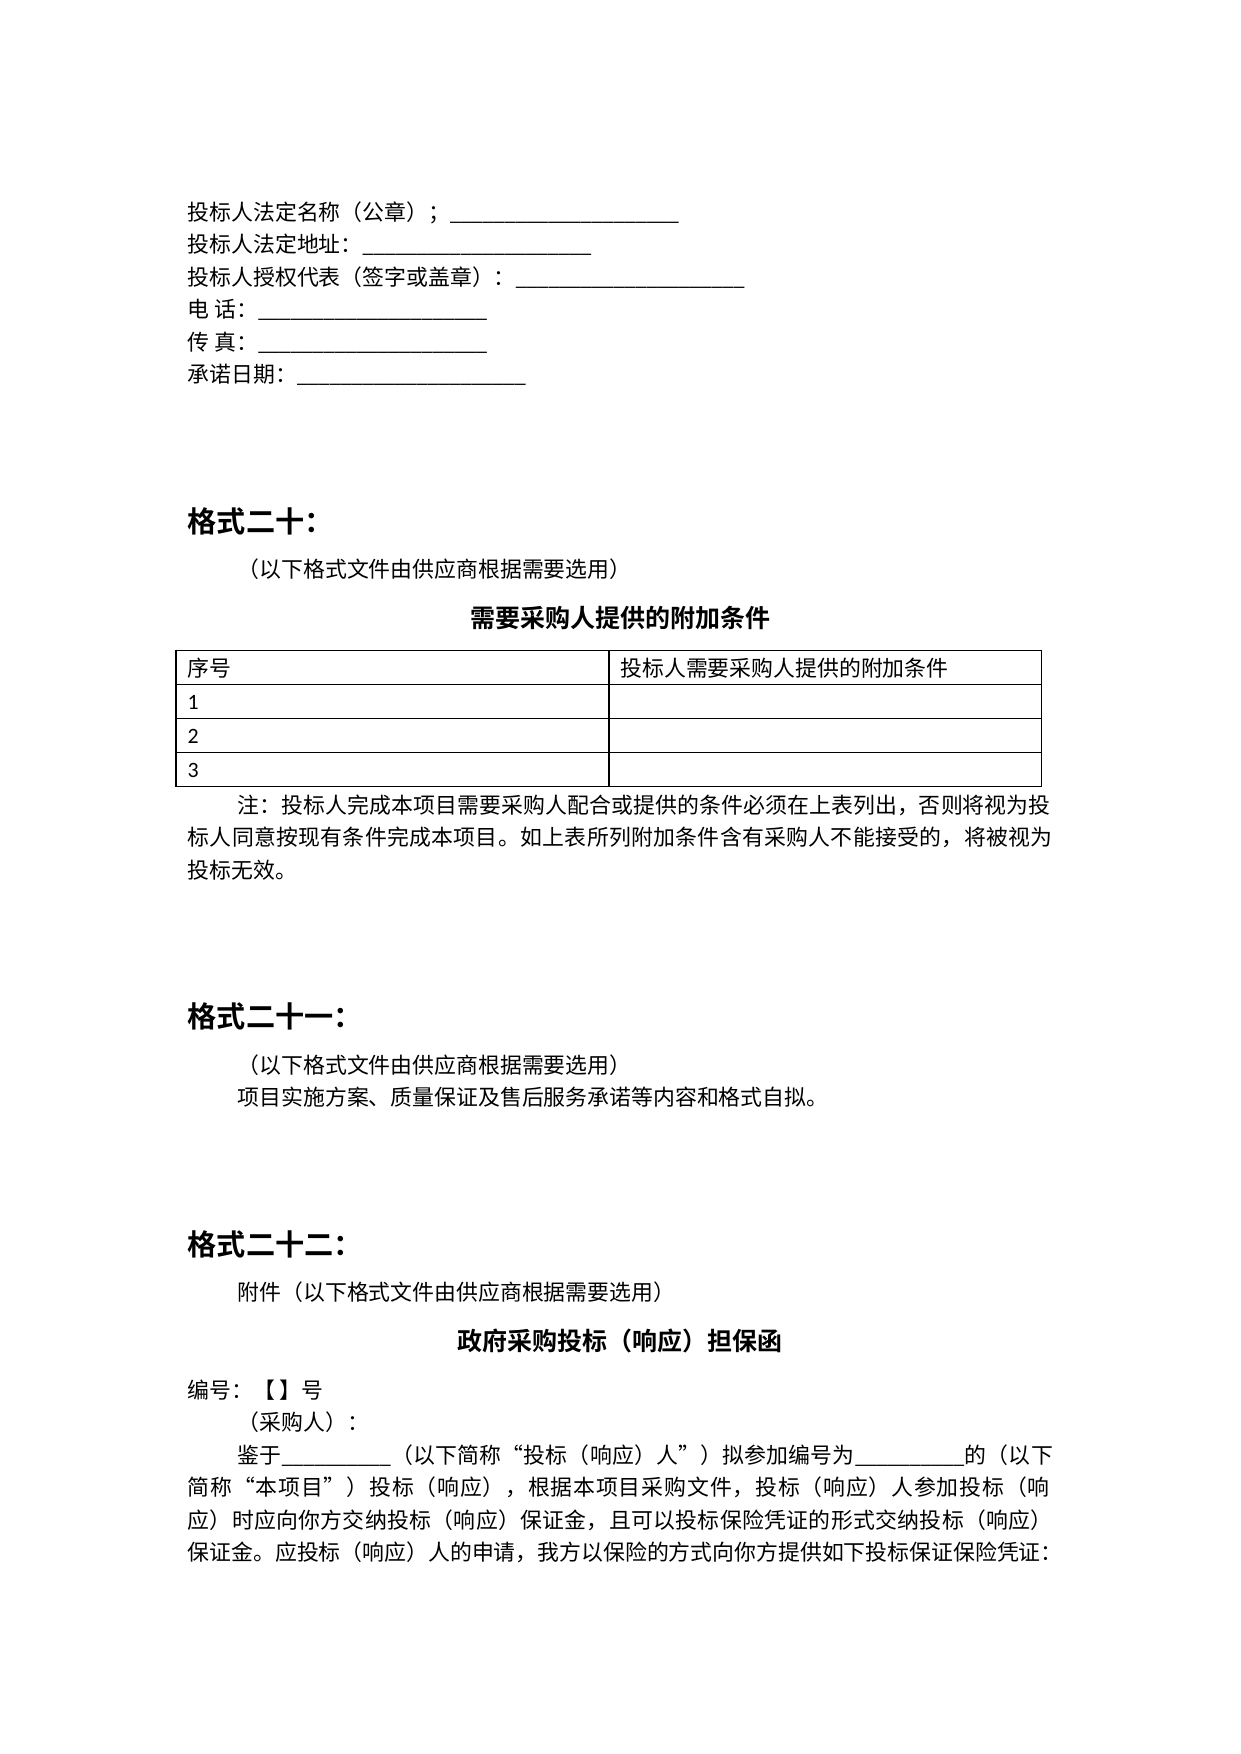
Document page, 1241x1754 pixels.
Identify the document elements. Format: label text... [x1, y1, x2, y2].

text （采购人）： [187, 1405, 1053, 1437]
text （以下格式文件由供应商根据需要选用） [187, 552, 1053, 584]
text 项目实施方案、质量保证及售后服务承诺等内容和格式自拟。 [187, 1080, 1053, 1112]
text 需要采购人提供的附加条件 [187, 584, 1053, 649]
text 承诺日期：_____________________ [187, 357, 1053, 389]
text 格式二十： [187, 487, 1053, 552]
table_cell [610, 685, 1041, 718]
table_cell [610, 753, 1041, 786]
text 政府采购投标（响应）担保函 [187, 1307, 1053, 1372]
text 注：投标人完成本项目需要采购人配合或提供的条件必须在上表列出，否则将视为投标人同意按现有条件完成本项目。如上表所列附加条件含有采购人不能接受的，将被视为投标无效。 [187, 787, 1053, 885]
text 电 话：_____________________ [187, 292, 1053, 324]
text 附件（以下格式文件由供应商根据需要选用） [187, 1275, 1053, 1307]
table_header 投标人需要采购人提供的附加条件 [610, 651, 1041, 683]
text 格式二十一： [187, 982, 1053, 1047]
text 鉴于__________（以下简称“投标（响应）人”）拟参加编号为__________的（以下简称“本项目”）投标（响应），根据本项目采购文件，投标（响应）人参加投标（响应）时应向你方交纳投标（响应）保证金，且可以投标保险凭证的形式交纳投标（响应）保证金。应投标（响应）人的申请，我方以保险的方式向你方提供如下投标保证保险凭证： [187, 1437, 1053, 1567]
text 投标人法定地址：_____________________ [187, 227, 1053, 259]
text （以下格式文件由供应商根据需要选用） [187, 1047, 1053, 1080]
table_cell 2 [177, 719, 608, 752]
text 传 真：_____________________ [187, 324, 1053, 357]
table_header 序号 [177, 651, 608, 683]
text 编号：【 】号 [187, 1372, 1053, 1405]
text 投标人授权代表（签字或盖章）：_____________________ [187, 259, 1053, 292]
table_cell 3 [177, 753, 608, 786]
table_cell [610, 719, 1041, 752]
table_cell 1 [177, 685, 608, 718]
text 投标人法定名称（公章）；_____________________ [187, 194, 1053, 227]
text 格式二十二： [187, 1210, 1053, 1275]
